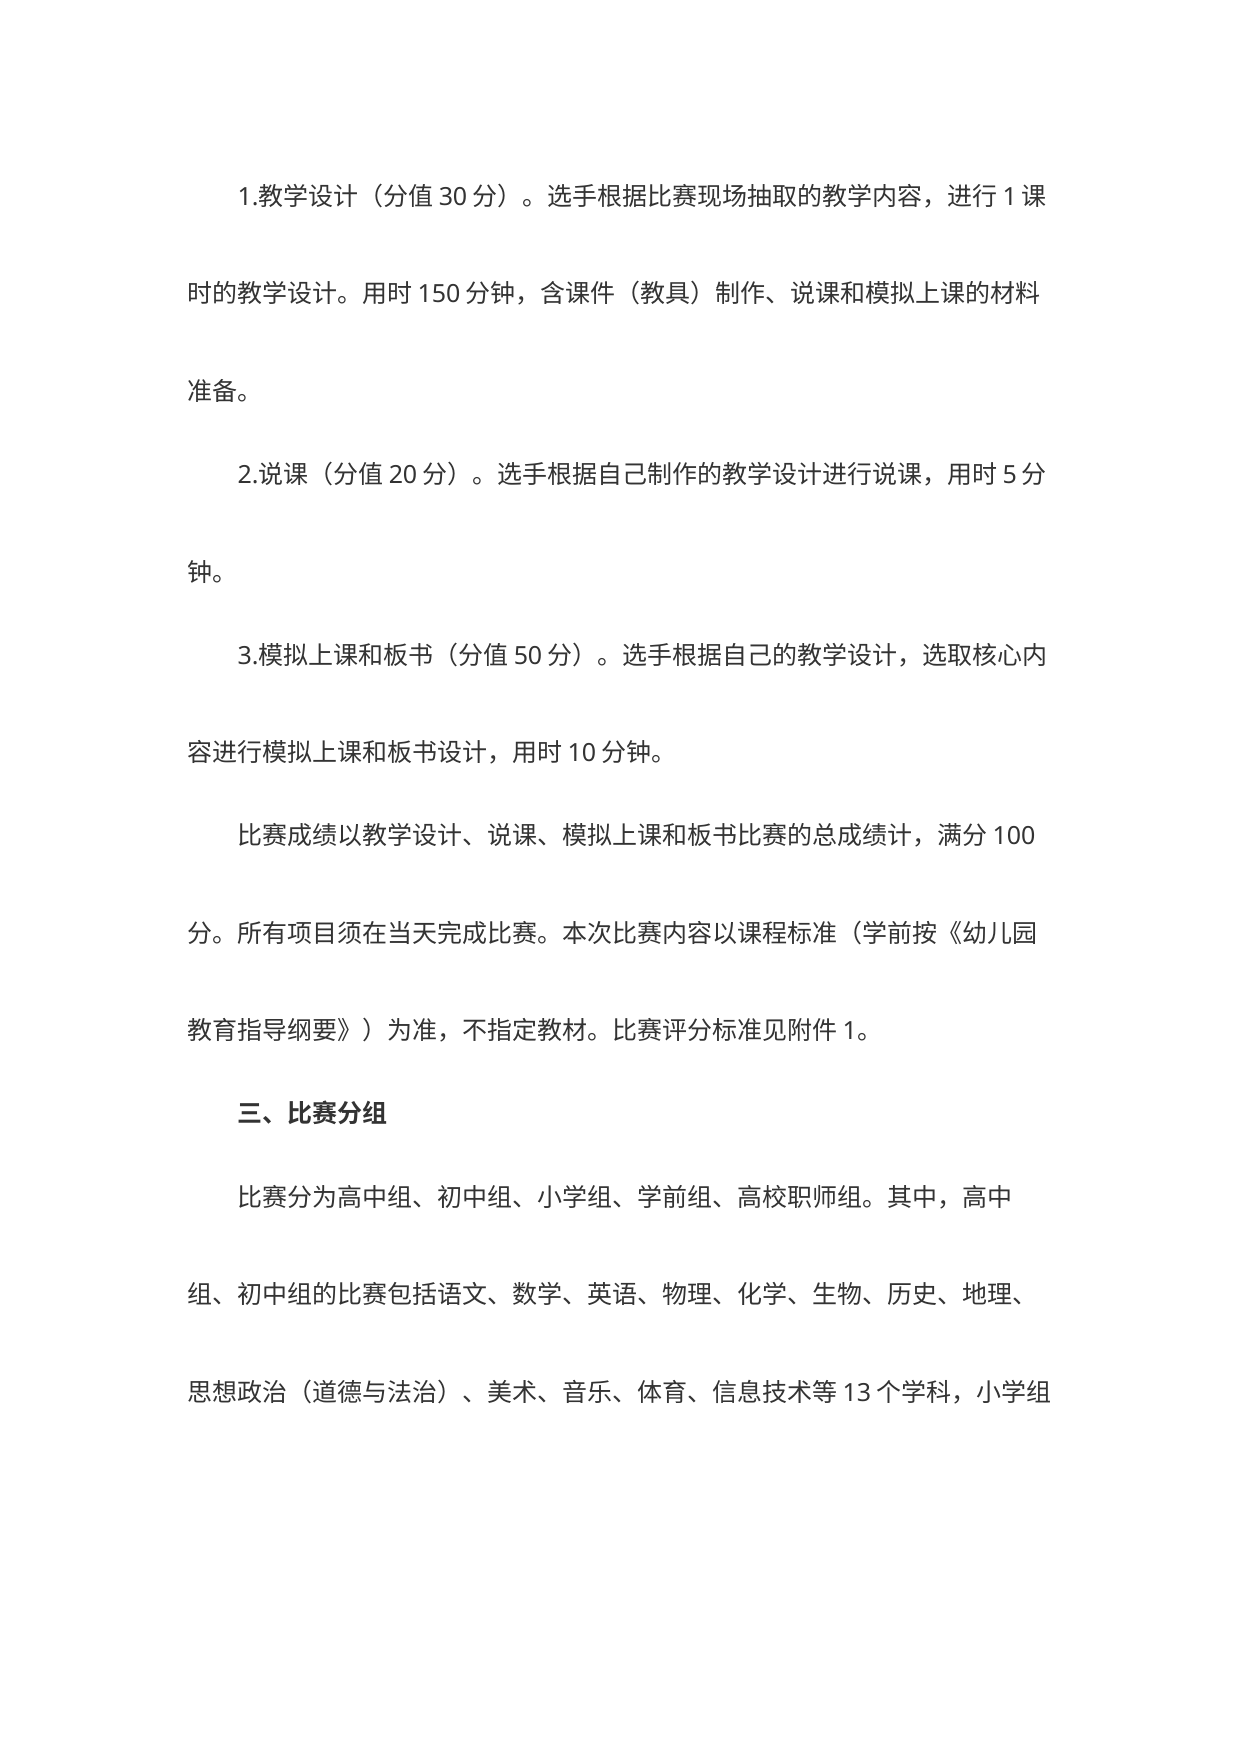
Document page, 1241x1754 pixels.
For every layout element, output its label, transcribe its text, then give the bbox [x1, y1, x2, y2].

text 三、比赛分组 [187, 1079, 1053, 1144]
text 2.说课（分值20分）。选手根据自己制作的教学设计进行说课，用时5分钟。 [187, 440, 1053, 603]
text 3.模拟上课和板书（分值50分）。选手根据自己的教学设计，选取核心内容进行模拟上课和板书设计，用时10分钟。 [187, 621, 1053, 783]
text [187, 1163, 1053, 1423]
text 比赛成绩以教学设计、说课、模拟上课和板书比赛的总成绩计，满分100分。所有项目须在当天完成比赛。本次比赛内容以课程标准（学前按《幼儿园教育指导纲要》）为准，不指定教材。比赛评分标准见附件1。 [187, 801, 1053, 1061]
text 1.教学设计（分值30分）。选手根据比赛现场抽取的教学内容，进行1课时的教学设计。用时150分钟，含课件（教具）制作、说课和模拟上课的材料准备。 [187, 162, 1053, 422]
